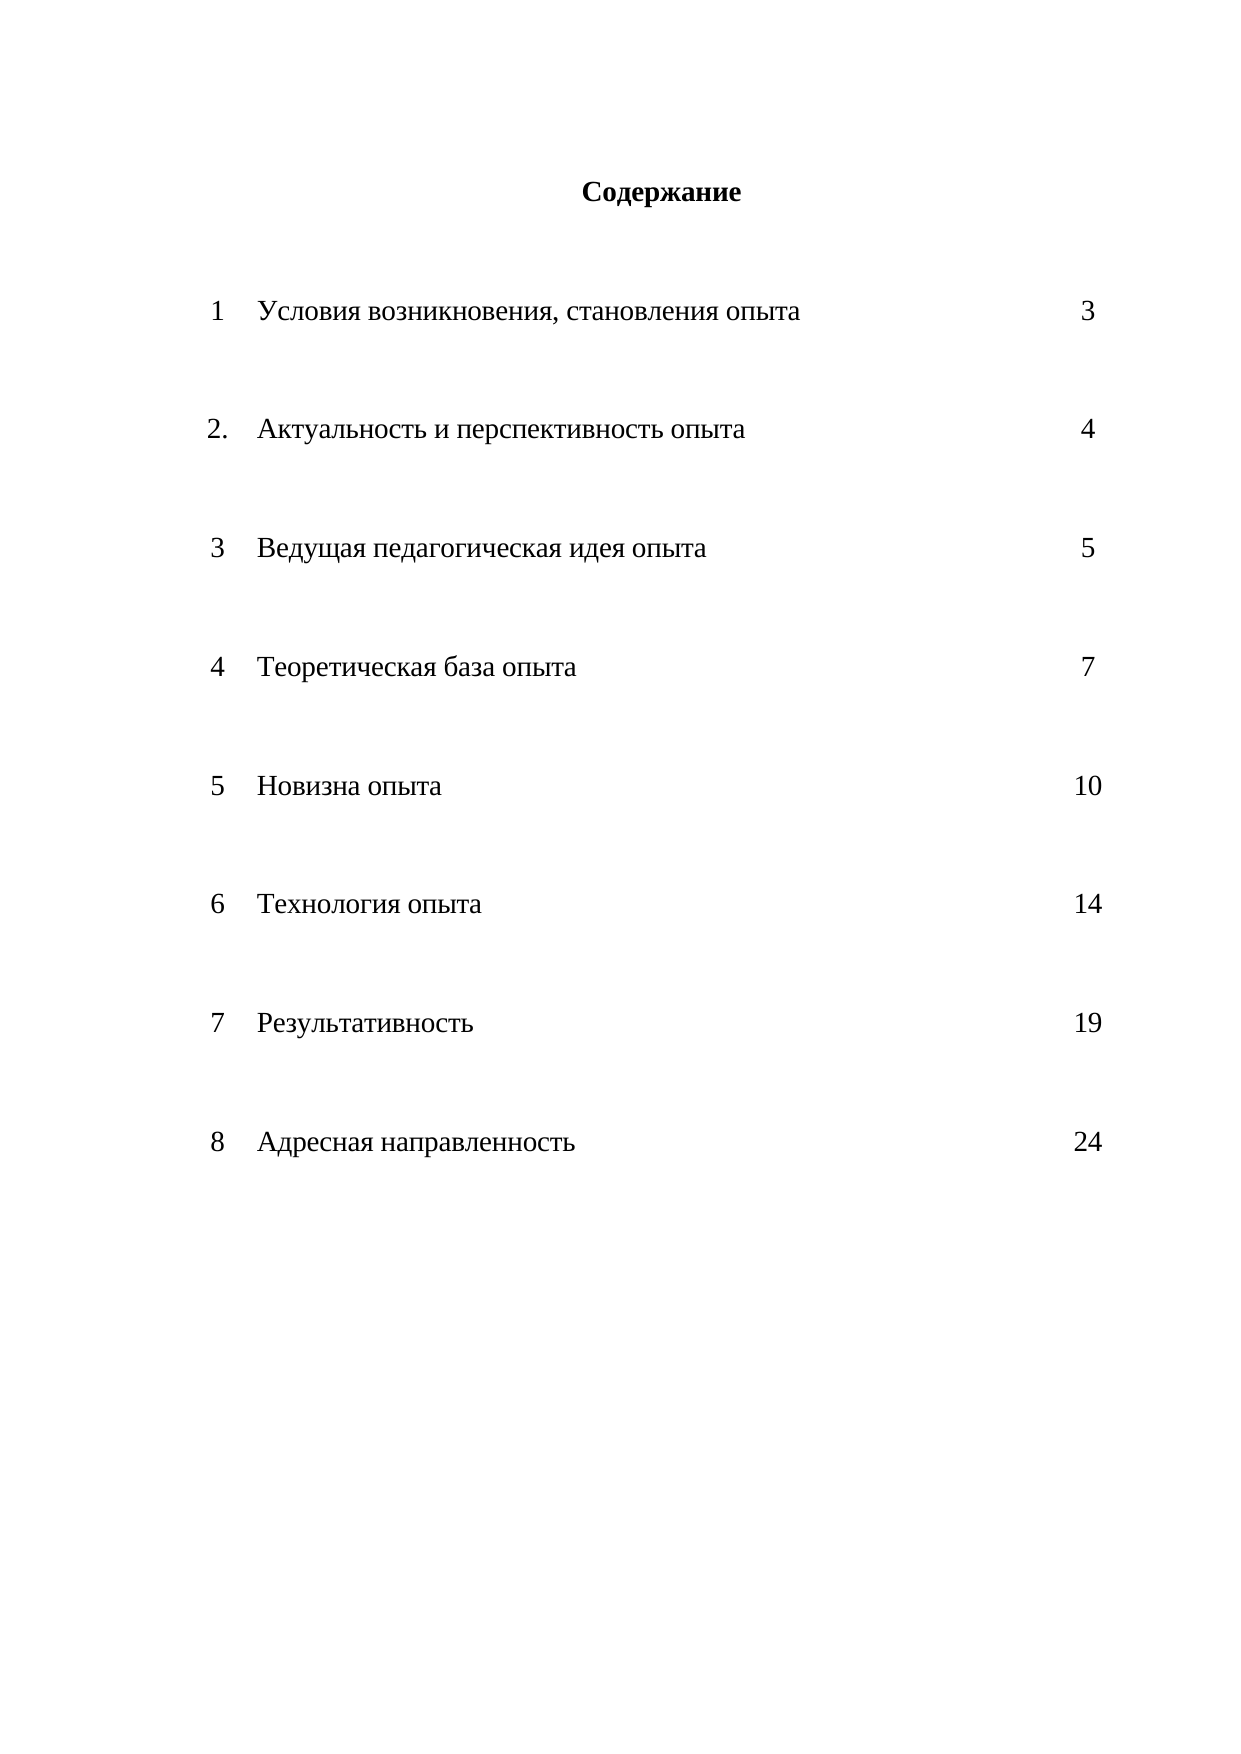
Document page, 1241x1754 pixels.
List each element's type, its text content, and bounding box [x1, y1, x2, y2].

table_header 3 [1043, 293, 1133, 412]
table_cell Технология опыта [245, 887, 1043, 1005]
table_cell Ведущая педагогическая идея опыта [245, 530, 1043, 649]
table_cell 10 [1043, 768, 1133, 887]
table_cell 6 [190, 887, 245, 1005]
table_cell 7 [190, 1005, 245, 1124]
table_cell 2. [190, 412, 245, 530]
table_cell Актуальность и перспективность опыта [245, 412, 1043, 530]
table_header Условия возникновения, становления опыта [245, 293, 1043, 412]
table_cell 14 [1043, 887, 1133, 1005]
table_cell 5 [190, 768, 245, 887]
table_cell 7 [1043, 649, 1133, 768]
table_cell Новизна опыта [245, 768, 1043, 887]
table_cell 4 [190, 649, 245, 768]
table_cell 19 [1043, 1005, 1133, 1124]
text Содержание [201, 174, 1122, 208]
table_cell 24 [1043, 1124, 1133, 1182]
table_cell 3 [190, 530, 245, 649]
table_cell Результативность [245, 1005, 1043, 1124]
table_cell 4 [1043, 412, 1133, 530]
table_cell 5 [1043, 530, 1133, 649]
table_cell Адресная направленность [245, 1124, 1043, 1182]
table_cell 8 [190, 1124, 245, 1182]
table_header 1 [190, 293, 245, 412]
table_cell Теоретическая база опыта [245, 649, 1043, 768]
